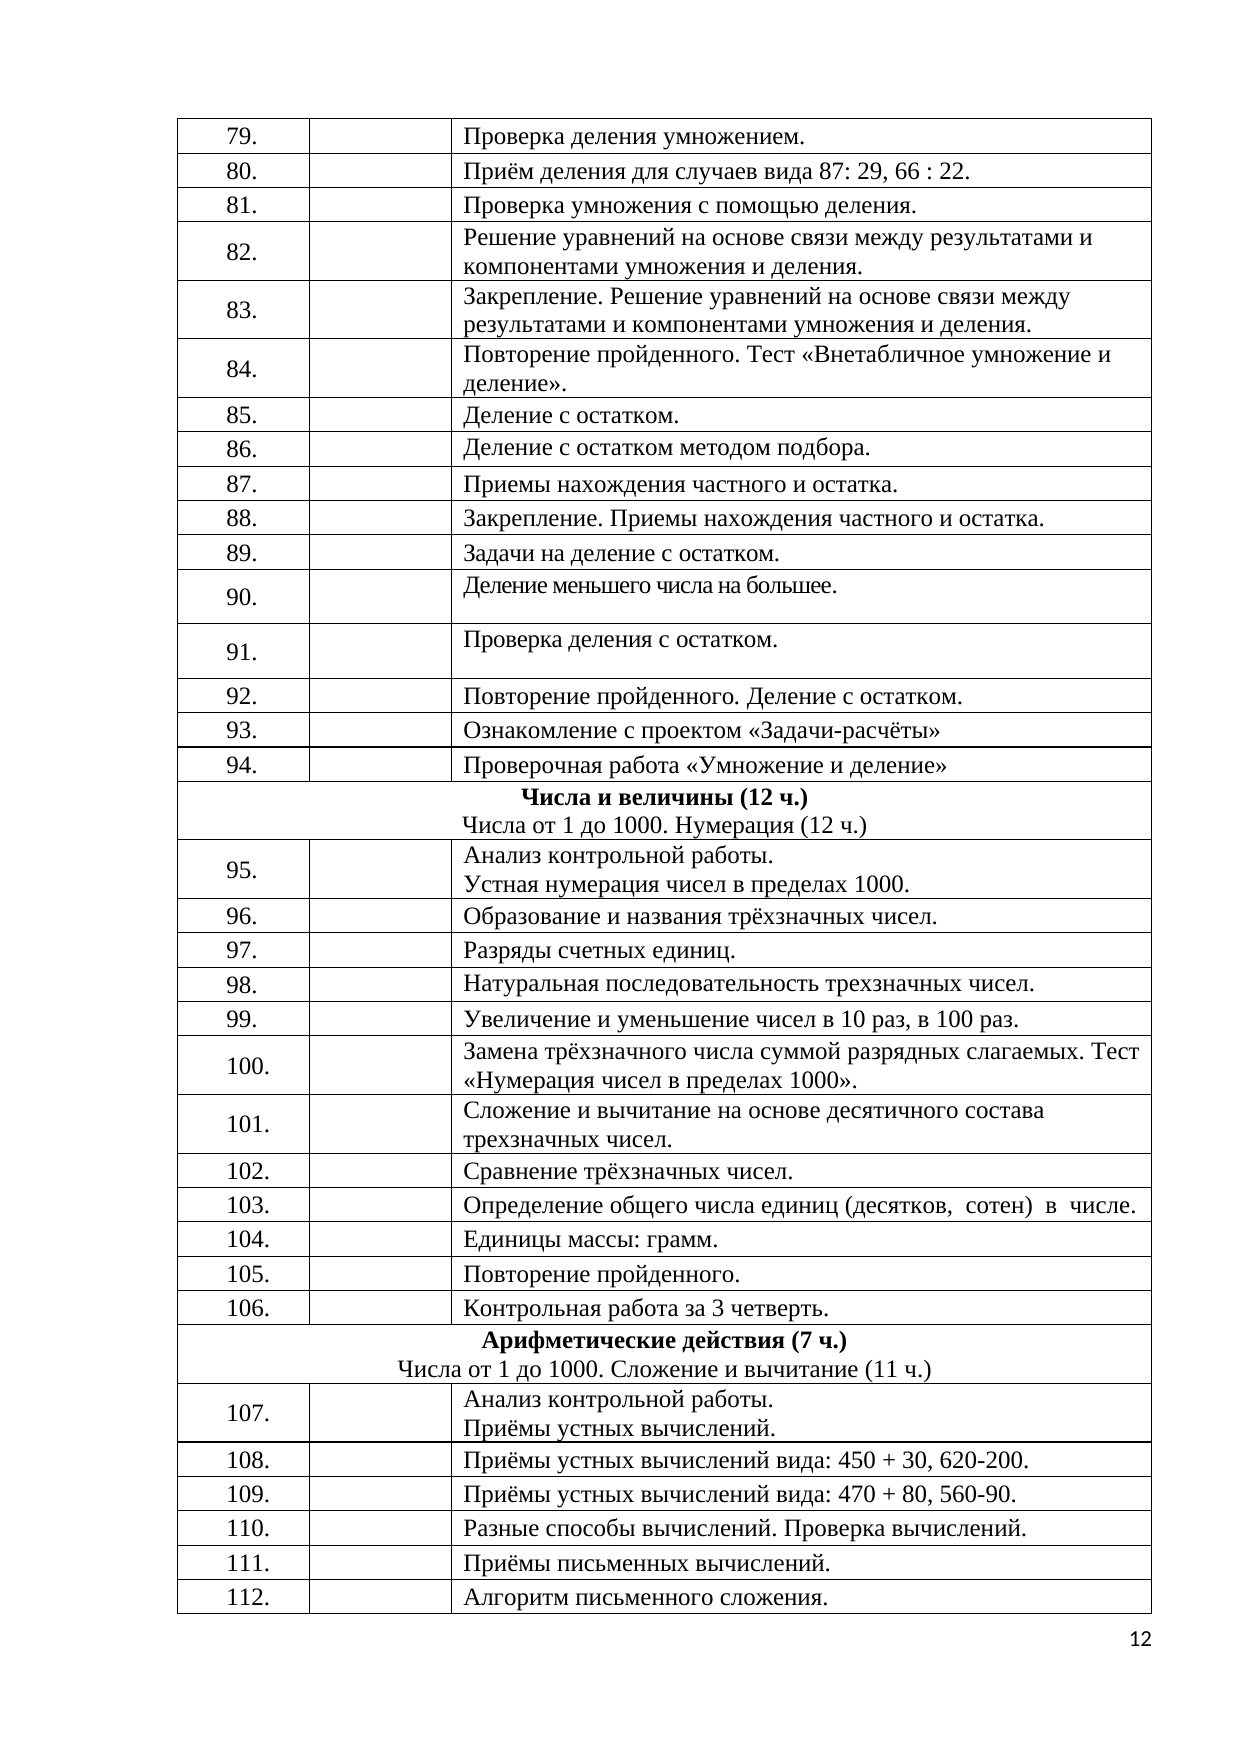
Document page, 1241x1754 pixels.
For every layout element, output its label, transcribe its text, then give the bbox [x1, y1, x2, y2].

table_cell [178, 398, 309, 431]
table_cell [310, 188, 451, 221]
table_cell [310, 339, 451, 397]
table_cell Единицы массы: грамм. [452, 1222, 1151, 1256]
table_cell [310, 281, 451, 338]
table_cell Сложение и вычитание на основе десятичного состава трехзначных чисел. [452, 1095, 1151, 1152]
table_cell [178, 154, 309, 187]
table_cell Деление с остатком. [452, 398, 1151, 431]
table_cell Арифметические действия (7 ч.) Числа от 1 до 1000. Сложение и вычитание (11 ч.) [178, 1325, 1151, 1383]
table_cell [178, 1002, 309, 1035]
table_cell Закрепление. Приемы нахождения частного и остатка. [452, 501, 1151, 534]
table_cell Повторение пройденного. Деление с остатком. [452, 679, 1151, 712]
table_cell [310, 1580, 451, 1613]
table_cell [178, 501, 309, 534]
table_cell [310, 1511, 451, 1544]
table_cell [178, 1222, 309, 1256]
table_cell Алгоритм письменного сложения. [452, 1580, 1151, 1613]
table_cell [310, 624, 451, 678]
table_cell [310, 748, 451, 781]
table_cell Разные способы вычислений. Проверка вычислений. [452, 1511, 1151, 1544]
table_cell Анализ контрольной работы. Устная нумерация чисел в пределах 1000. [452, 840, 1151, 898]
table_cell [310, 713, 451, 746]
table_cell [178, 1188, 309, 1221]
table_cell [178, 119, 309, 152]
table_cell Образование и названия трёхзначных чисел. [452, 899, 1151, 932]
table_cell Закрепление. Решение уравнений на основе связи между результатами и компонентами умножения и деления. [452, 281, 1151, 338]
table_cell [178, 467, 309, 500]
table_cell Проверочная работа «Умножение и деление» [452, 748, 1151, 781]
table_cell [178, 1443, 309, 1476]
table_cell Деление меньшего числа на большее. [452, 570, 1151, 623]
table_cell [310, 1036, 451, 1094]
table_cell [310, 467, 451, 500]
table_cell [178, 1036, 309, 1094]
table_cell [178, 1154, 309, 1187]
table_cell Проверка деления умножением. [452, 119, 1151, 152]
table_cell [178, 1257, 309, 1290]
table_cell Проверка умножения с помощью деления. [452, 188, 1151, 221]
table_cell Задачи на деление с остатком. [452, 535, 1151, 569]
table_cell [310, 154, 451, 187]
table_cell [178, 1384, 309, 1441]
table_cell [178, 222, 309, 280]
table_cell [310, 432, 451, 466]
table_cell [178, 1511, 309, 1544]
table_cell [310, 933, 451, 967]
table_cell Сравнение трёхзначных чисел. [452, 1154, 1151, 1187]
table_cell [178, 840, 309, 898]
table_cell [178, 1477, 309, 1510]
table_cell [178, 570, 309, 623]
table_cell [310, 1154, 451, 1187]
table_cell Приёмы письменных вычислений. [452, 1546, 1151, 1579]
table_cell Разряды счетных единиц. [452, 933, 1151, 967]
table_cell [310, 1443, 451, 1476]
table_cell [310, 840, 451, 898]
table_cell Приёмы устных вычислений вида: 470 + 80, 560-90. [452, 1477, 1151, 1510]
table_cell [178, 188, 309, 221]
table_cell [310, 679, 451, 712]
table_cell [178, 968, 309, 1001]
table_cell [178, 1291, 309, 1324]
table_cell [178, 535, 309, 569]
table_cell Приём деления для случаев вида 87: 29, 66 : 22. [452, 154, 1151, 187]
table_cell [310, 1002, 451, 1035]
table_cell Натуральная последовательность трехзначных чисел. [452, 968, 1151, 1001]
table_cell Замена трёхзначного числа суммой разрядных слагаемых. Тест «Нумерация чисел в пределах 1000». [452, 1036, 1151, 1094]
table_cell [310, 501, 451, 534]
table_cell Повторение пройденного. [452, 1257, 1151, 1290]
table_cell [310, 570, 451, 623]
table_cell [310, 1188, 451, 1221]
table_cell [310, 1384, 451, 1441]
table_cell Повторение пройденного. Тест «Внетабличное умножение и деление». [452, 339, 1151, 397]
table_cell [178, 933, 309, 967]
table_cell [178, 339, 309, 397]
table_cell [310, 222, 451, 280]
table_cell [178, 748, 309, 781]
table_cell [310, 1222, 451, 1256]
table_cell [178, 899, 309, 932]
table_cell [178, 1095, 309, 1152]
table_cell [178, 1580, 309, 1613]
table_cell [178, 624, 309, 678]
table_cell [310, 968, 451, 1001]
table_cell [310, 1477, 451, 1510]
table_cell [178, 432, 309, 466]
table_cell Контрольная работа за 3 четверть. [452, 1291, 1151, 1324]
table_cell [310, 1291, 451, 1324]
table_cell Ознакомление с проектом «Задачи-расчёты» [452, 713, 1151, 746]
table_cell [310, 1257, 451, 1290]
table_cell Решение уравнений на основе связи между результатами и компонентами умножения и деления. [452, 222, 1151, 280]
table_cell [310, 119, 451, 152]
table_cell Определение общего числа единиц (десятков, сотен) в числе. [452, 1188, 1151, 1221]
table_cell Увеличение и уменьшение чисел в 10 раз, в 100 раз. [452, 1002, 1151, 1035]
table_cell [178, 1546, 309, 1579]
table_cell Числа и величины (12 ч.) Числа от 1 до 1000. Нумерация (12 ч.) [178, 782, 1151, 839]
table_cell [310, 398, 451, 431]
table_cell [178, 281, 309, 338]
table_cell [310, 535, 451, 569]
table_cell [310, 1546, 451, 1579]
table_cell Деление с остатком методом подбора. [452, 432, 1151, 466]
table_cell Приёмы устных вычислений вида: 450 + 30, 620-200. [452, 1443, 1151, 1476]
table_cell Анализ контрольной работы. Приёмы устных вычислений. [452, 1384, 1151, 1441]
table_cell [178, 713, 309, 746]
table_cell [310, 899, 451, 932]
table_cell Проверка деления с остатком. [452, 624, 1151, 678]
table_cell [178, 679, 309, 712]
table_cell Приемы нахождения частного и остатка. [452, 467, 1151, 500]
table_cell [310, 1095, 451, 1152]
